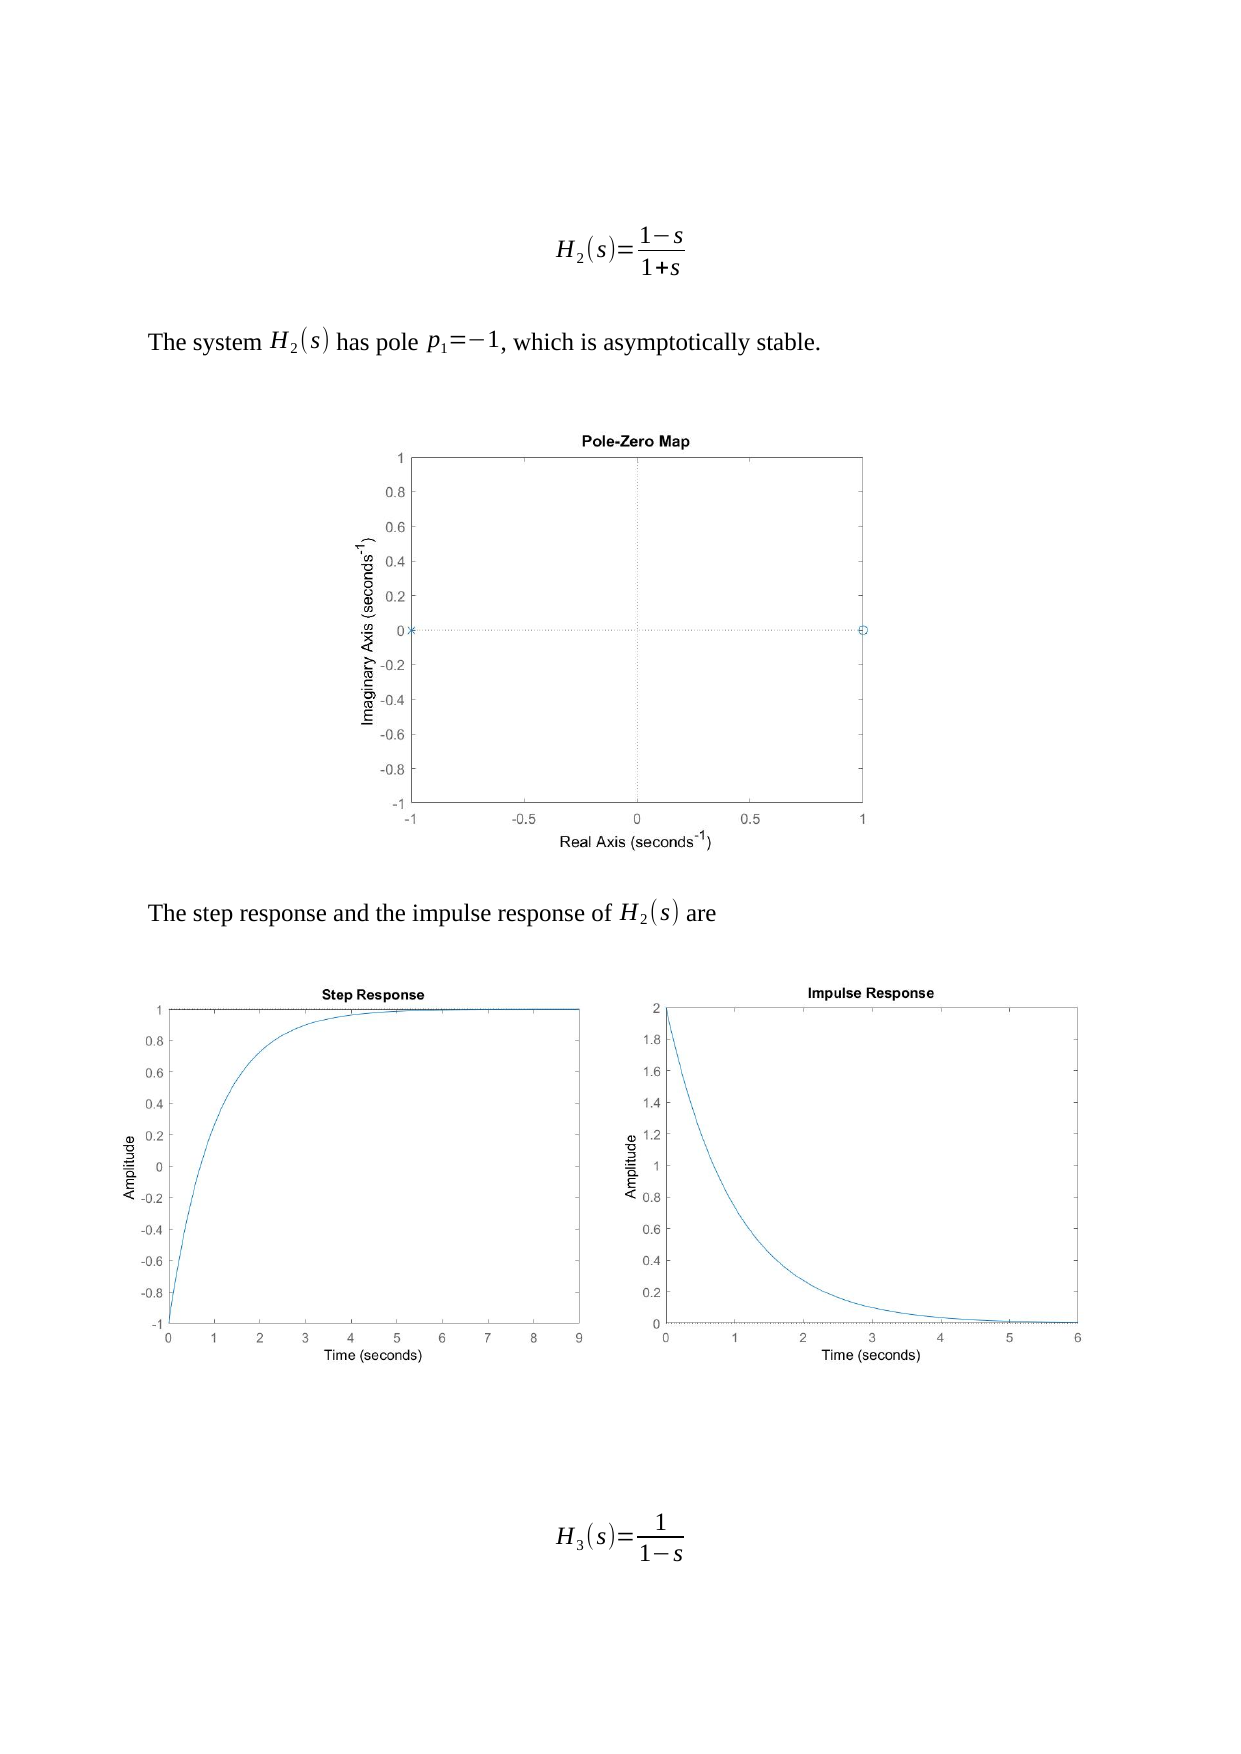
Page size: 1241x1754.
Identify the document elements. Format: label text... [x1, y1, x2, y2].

picture [320, 402, 920, 852]
text The step response and the impulse response of are [148, 897, 1093, 929]
picture [86, 958, 1128, 1366]
text The system has pole , which is asymptotically stable. [148, 325, 1093, 357]
